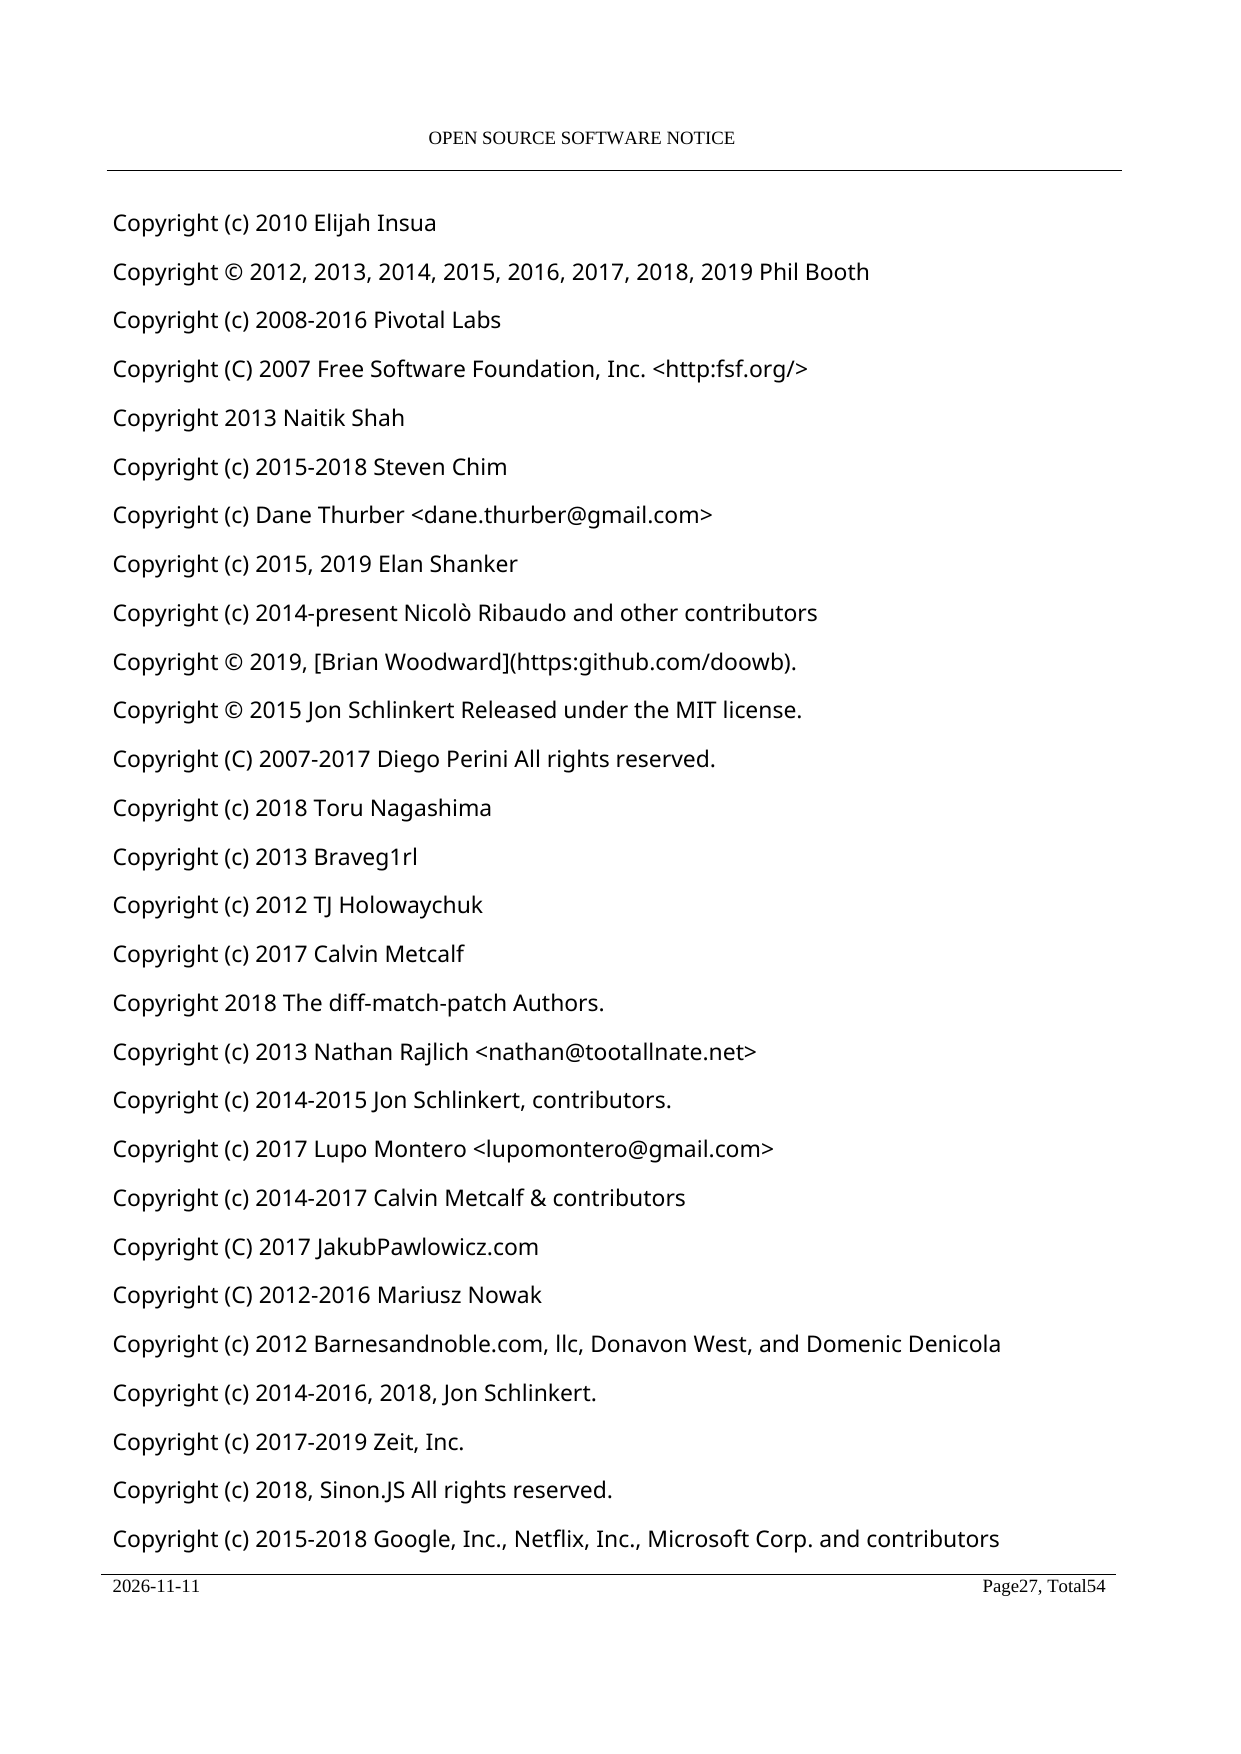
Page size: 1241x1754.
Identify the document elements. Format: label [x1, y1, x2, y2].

text [112, 206, 1128, 1555]
